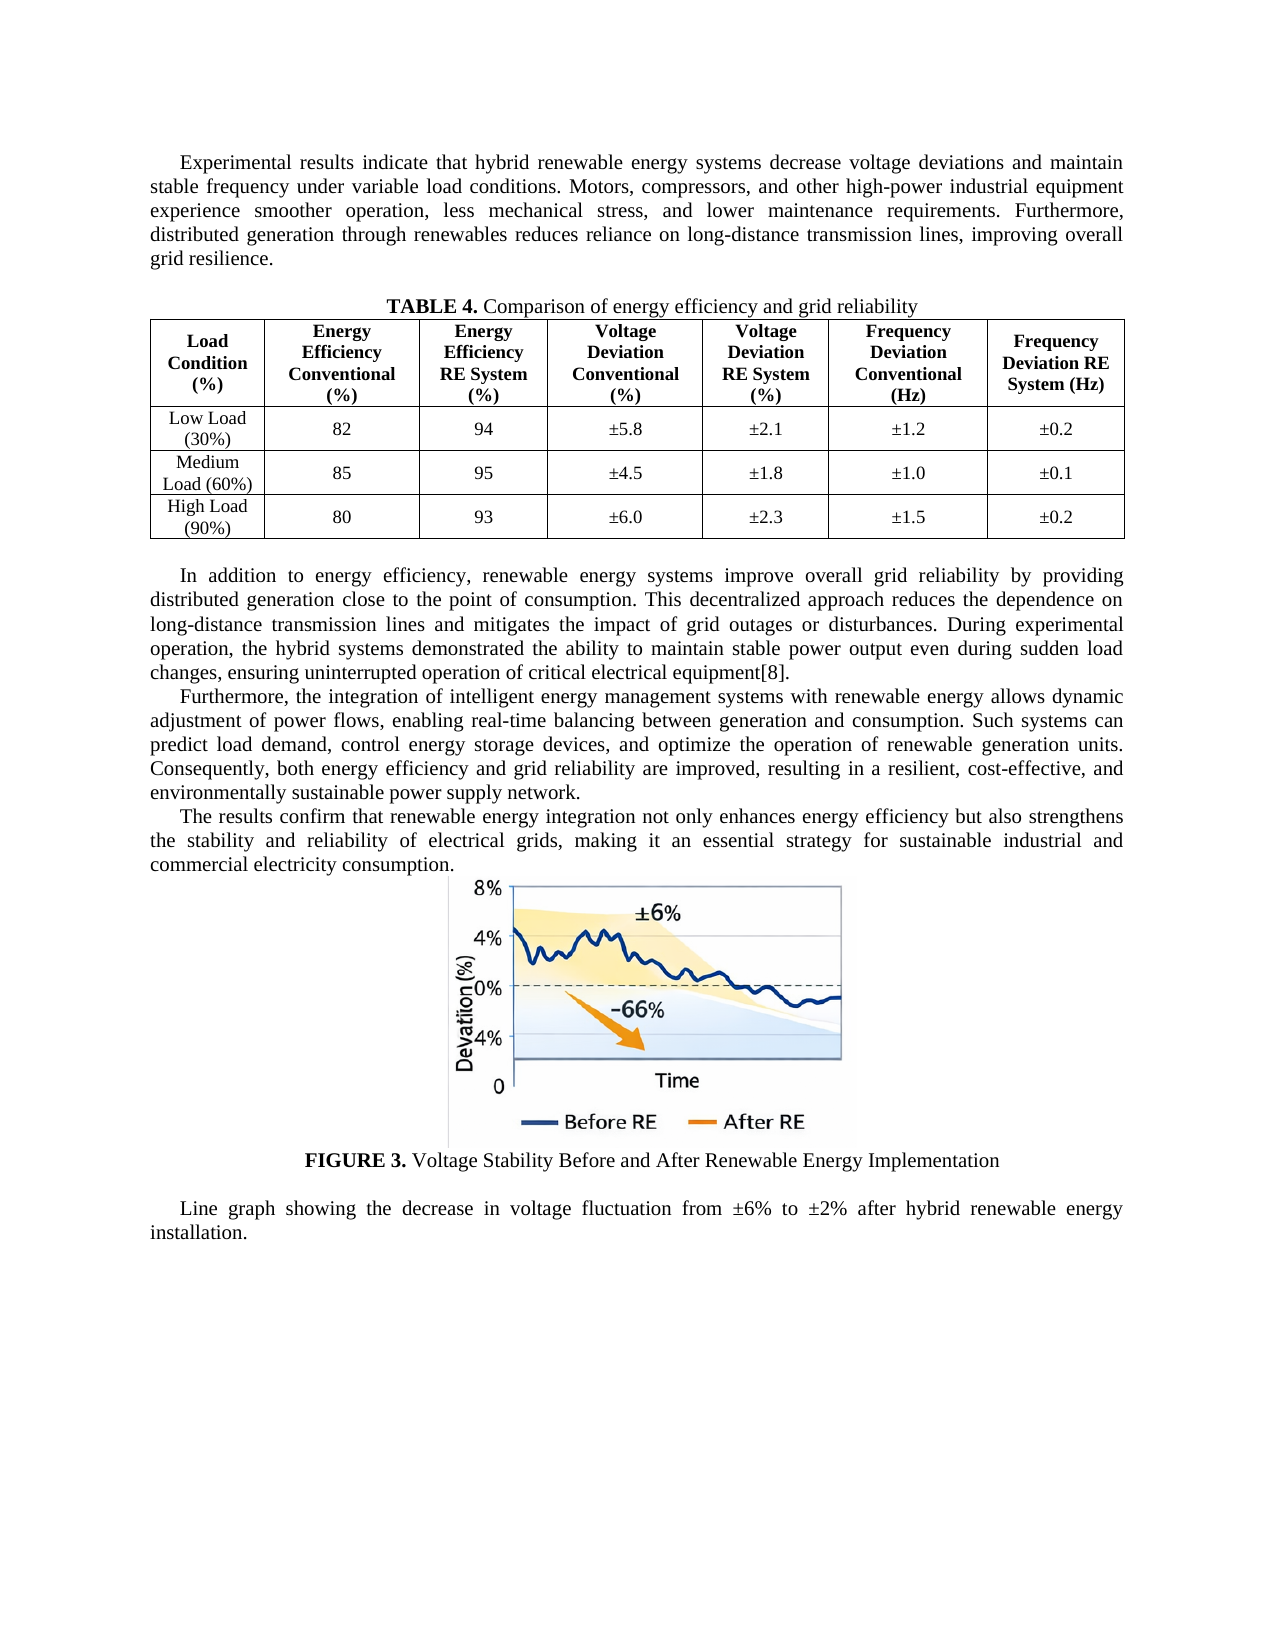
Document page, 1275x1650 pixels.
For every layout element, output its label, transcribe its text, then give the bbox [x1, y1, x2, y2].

table_cell 94 [420, 407, 547, 450]
table_cell ±2.1 [703, 407, 828, 450]
text TABLE 4. Comparison of energy efficiency and grid reliability [150, 294, 1125, 318]
text Line graph showing the decrease in voltage fluctuation from ±6% to ±2% after hybrid renewable energy installation. [150, 1196, 1125, 1244]
table_cell ±4.5 [548, 451, 702, 494]
table_cell ±1.0 [829, 451, 987, 494]
table_cell ±1.5 [829, 495, 987, 538]
table_cell ±1.2 [829, 407, 987, 450]
table_cell 85 [265, 451, 419, 494]
text FIGURE 3. Voltage Stability Before and After Renewable Energy Implementation [150, 1148, 1125, 1172]
table_header Frequency Deviation RE System (Hz) [988, 320, 1124, 406]
text The results confirm that renewable energy integration not only enhances energy efficiency but also strengthens the stability and reliability of electrical grids, making it an essential strategy for sustainable industrial and commercial electricity consumption. [150, 804, 1125, 876]
table_cell 80 [265, 495, 419, 538]
table_cell ±0.1 [988, 451, 1124, 494]
text In addition to energy efficiency, renewable energy systems improve overall grid reliability by providing distributed generation close to the point of consumption. This decentralized approach reduces the dependence on long-distance transmission lines and mitigates the impact of grid outages or disturbances. During experimental operation, the hybrid systems demonstrated the ability to maintain stable power output even during sudden load changes, ensuring uninterrupted operation of critical electrical equipment[8]. [150, 563, 1125, 684]
table_header Load Condition (%) [151, 320, 264, 406]
table_cell ±0.2 [988, 495, 1124, 538]
table_cell ±2.3 [703, 495, 828, 538]
text Experimental results indicate that hybrid renewable energy systems decrease voltage deviations and maintain stable frequency under variable load conditions. Motors, compressors, and other high-power industrial equipment experience smoother operation, less mechanical stress, and lower maintenance requirements. Furthermore, distributed generation through renewables reduces reliance on long-distance transmission lines, improving overall grid resilience. [150, 150, 1125, 270]
text Furthermore, the integration of intelligent energy management systems with renewable energy allows dynamic adjustment of power flows, enabling real-time balancing between generation and consumption. Such systems can predict load demand, control energy storage devices, and optimize the operation of renewable generation units. Consequently, both energy efficiency and grid reliability are improved, resulting in a resilient, cost-effective, and environmentally sustainable power supply network. [150, 684, 1125, 804]
table_cell 95 [420, 451, 547, 494]
table_cell ±0.2 [988, 407, 1124, 450]
table_cell ±1.8 [703, 451, 828, 494]
table_cell 93 [420, 495, 547, 538]
table_cell ±6.0 [548, 495, 702, 538]
table_cell 82 [265, 407, 419, 450]
table_cell ±5.8 [548, 407, 702, 450]
picture [447, 876, 857, 1148]
